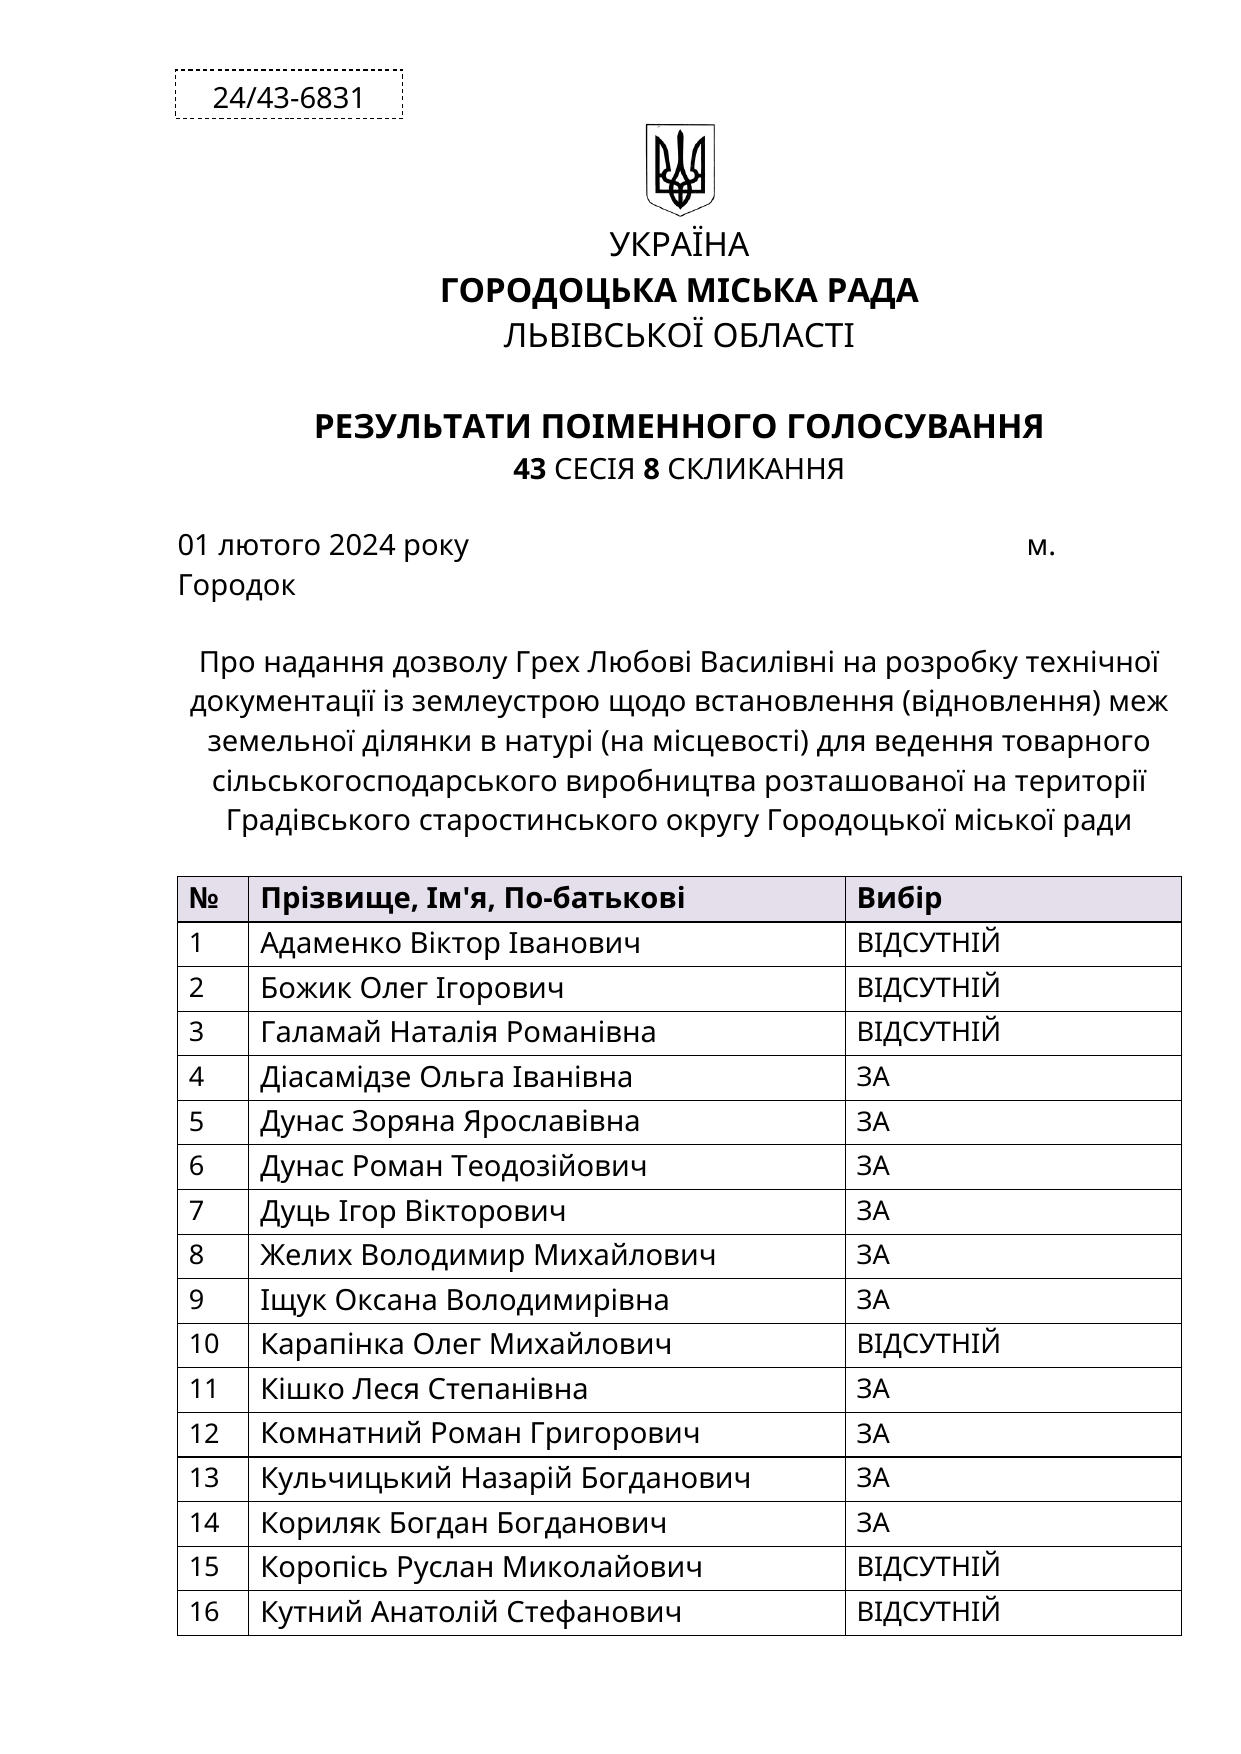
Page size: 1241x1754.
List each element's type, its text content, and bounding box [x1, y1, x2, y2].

table_cell ЗА [846, 1502, 1181, 1546]
table_cell 7 [178, 1190, 248, 1233]
table_cell ВІДСУТНІЙ [846, 1012, 1181, 1055]
table_cell ВІДСУТНІЙ [846, 1547, 1181, 1590]
table_cell Адаменко Віктор Іванович [249, 923, 845, 966]
table_cell ЗА [846, 1101, 1181, 1144]
table_cell 6 [178, 1145, 248, 1189]
table_cell ЗА [846, 1368, 1181, 1412]
table_cell 3 [178, 1012, 248, 1055]
table_cell ВІДСУТНІЙ [846, 1591, 1181, 1635]
table_cell Комнатний Роман Григорович [249, 1413, 845, 1456]
table_cell 5 [178, 1101, 248, 1144]
table_cell Іщук Оксана Володимирівна [249, 1279, 845, 1323]
table_cell Дунас Роман Теодозійович [249, 1145, 845, 1189]
table_header Вибір [846, 877, 1181, 921]
table_header Прізвище, Ім'я, По-батькові [249, 877, 845, 921]
text УКРАЇНА [177, 221, 1181, 266]
table_cell 16 [178, 1591, 248, 1635]
table_cell 2 [178, 967, 248, 1011]
text Про надання дозволу Грех Любові Василівні на розробку технічної документації із землеустрою щодо встановлення (відновлення) меж земельної ділянки в натурі (на місцевості) для ведення товарного сільськогосподарського виробництва розташованої на території Градівського старостинського округу Городоцької міської ради [177, 641, 1181, 839]
table_header № [178, 877, 248, 921]
table_cell ЗА [846, 1190, 1181, 1233]
table_cell Кішко Леся Степанівна [249, 1368, 845, 1412]
table_cell 4 [178, 1056, 248, 1100]
table_cell Кульчицький Назарій Богданович [249, 1458, 845, 1501]
table_cell ЗА [846, 1235, 1181, 1278]
table_cell 9 [178, 1279, 248, 1323]
table_cell Карапінка Олег Михайлович [249, 1324, 845, 1367]
table_cell 11 [178, 1368, 248, 1412]
table_cell 13 [178, 1458, 248, 1501]
table_cell 8 [178, 1235, 248, 1278]
text 01 лютого 2024 року м. Городок [177, 525, 1181, 604]
table_cell ВІДСУТНІЙ [846, 967, 1181, 1011]
table_cell 10 [178, 1324, 248, 1367]
picture [633, 118, 726, 221]
table_cell ЗА [846, 1145, 1181, 1189]
text ЛЬВІВСЬКОЇ ОБЛАСТІ [177, 312, 1181, 357]
table_cell Дунас Зоряна Ярославівна [249, 1101, 845, 1144]
table_cell ЗА [846, 1458, 1181, 1501]
table_cell Желих Володимир Михайлович [249, 1235, 845, 1278]
table_cell ВІДСУТНІЙ [846, 1324, 1181, 1367]
table_cell Діасамідзе Ольга Іванівна [249, 1056, 845, 1100]
table_cell ВІДСУТНІЙ [846, 923, 1181, 966]
table_cell ЗА [846, 1413, 1181, 1456]
table_cell Кутний Анатолій Стефанович [249, 1591, 845, 1635]
text 43 СЕСІЯ 8 СКЛИКАННЯ [177, 448, 1181, 488]
table_cell Кориляк Богдан Богданович [249, 1502, 845, 1546]
table_cell 12 [178, 1413, 248, 1456]
table_cell Божик Олег Ігорович [249, 967, 845, 1011]
table_cell Дуць Ігор Вікторович [249, 1190, 845, 1233]
table_cell 14 [178, 1502, 248, 1546]
table_cell Галамай Наталія Романівна [249, 1012, 845, 1055]
table_cell ЗА [846, 1056, 1181, 1100]
table_cell Коропісь Руслан Миколайович [249, 1547, 845, 1590]
text РЕЗУЛЬТАТИ ПОІМЕННОГО ГОЛОСУВАННЯ [177, 403, 1181, 448]
table_cell 1 [178, 923, 248, 966]
text ГОРОДОЦЬКА МІСЬКА РАДА [177, 266, 1181, 312]
table_cell ЗА [846, 1279, 1181, 1323]
table_cell 15 [178, 1547, 248, 1590]
